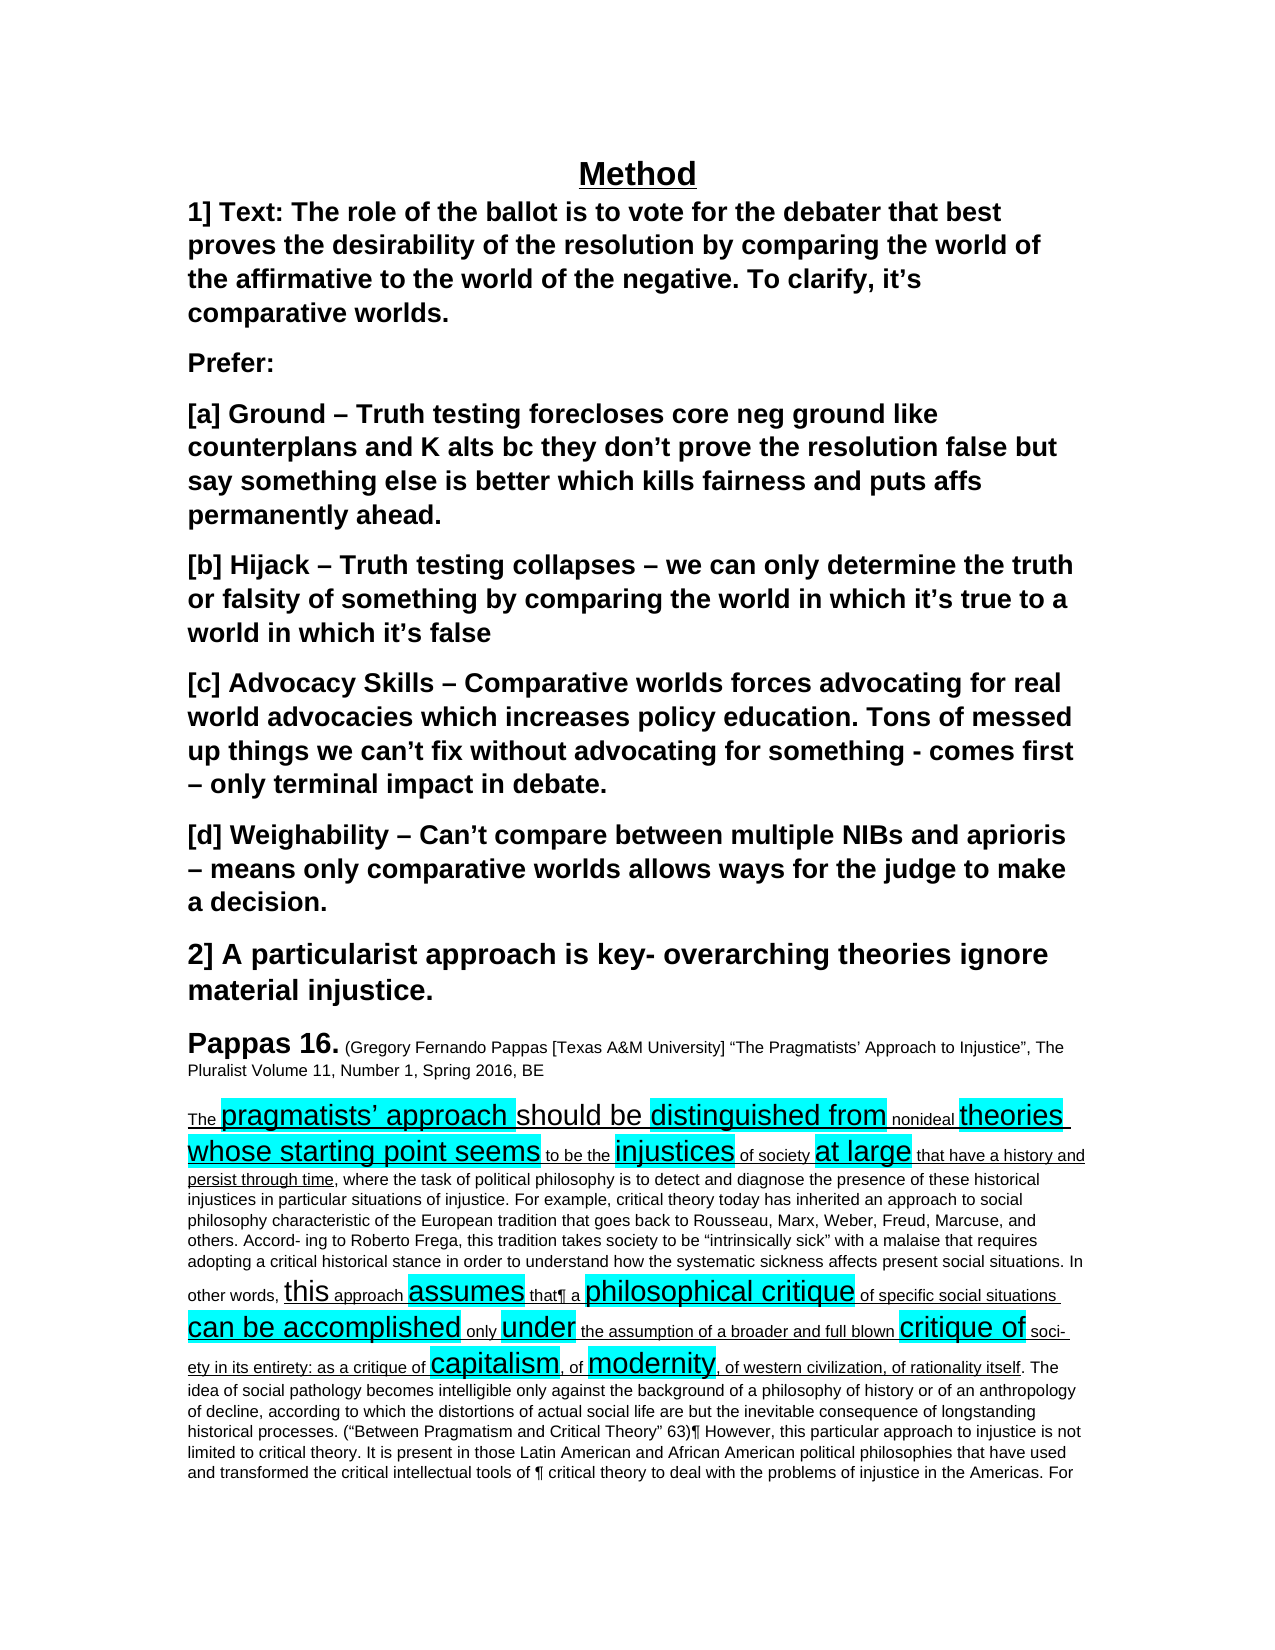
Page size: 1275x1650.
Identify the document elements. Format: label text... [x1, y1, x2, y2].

text [b] Hijack – Truth testing collapses – we can only determine the truth or falsity of something by comparing the world in which it’s true to a world in which it’s false [187, 549, 1087, 648]
text Prefer: [187, 347, 1087, 378]
text 2] A particularist approach is key- overarching theories ignore material injustice. [187, 937, 1087, 1007]
subtitle Method [187, 154, 1087, 193]
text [187, 1098, 1087, 1482]
text [d] Weighability – Can’t compare between multiple NIBs and aprioris – means only comparative worlds allows ways for the judge to make a decision. [187, 819, 1087, 918]
text [c] Advocacy Skills – Comparative worlds forces advocating for real world advocacies which increases policy education. Tons of messed up things we can’t fix without advocating for something - comes first – only terminal impact in debate. [187, 667, 1087, 800]
text 1] Text: The role of the ballot is to vote for the debater that best proves the desirability of the resolution by comparing the world of the affirmative to the world of the negative. To clarify, it’s comparative worlds. [187, 196, 1087, 328]
text Pappas 16. (Gregory Fernando Pappas [Texas A&M University] “The Pragmatists’ Approach to Injustice”, The Pluralist Volume 11, Number 1, Spring 2016, BE [187, 1026, 1087, 1080]
text [a] Ground – Truth testing forecloses core neg ground like counterplans and K alts bc they don’t prove the resolution false but say something else is better which kills fairness and puts affs permanently ahead. [187, 398, 1087, 530]
